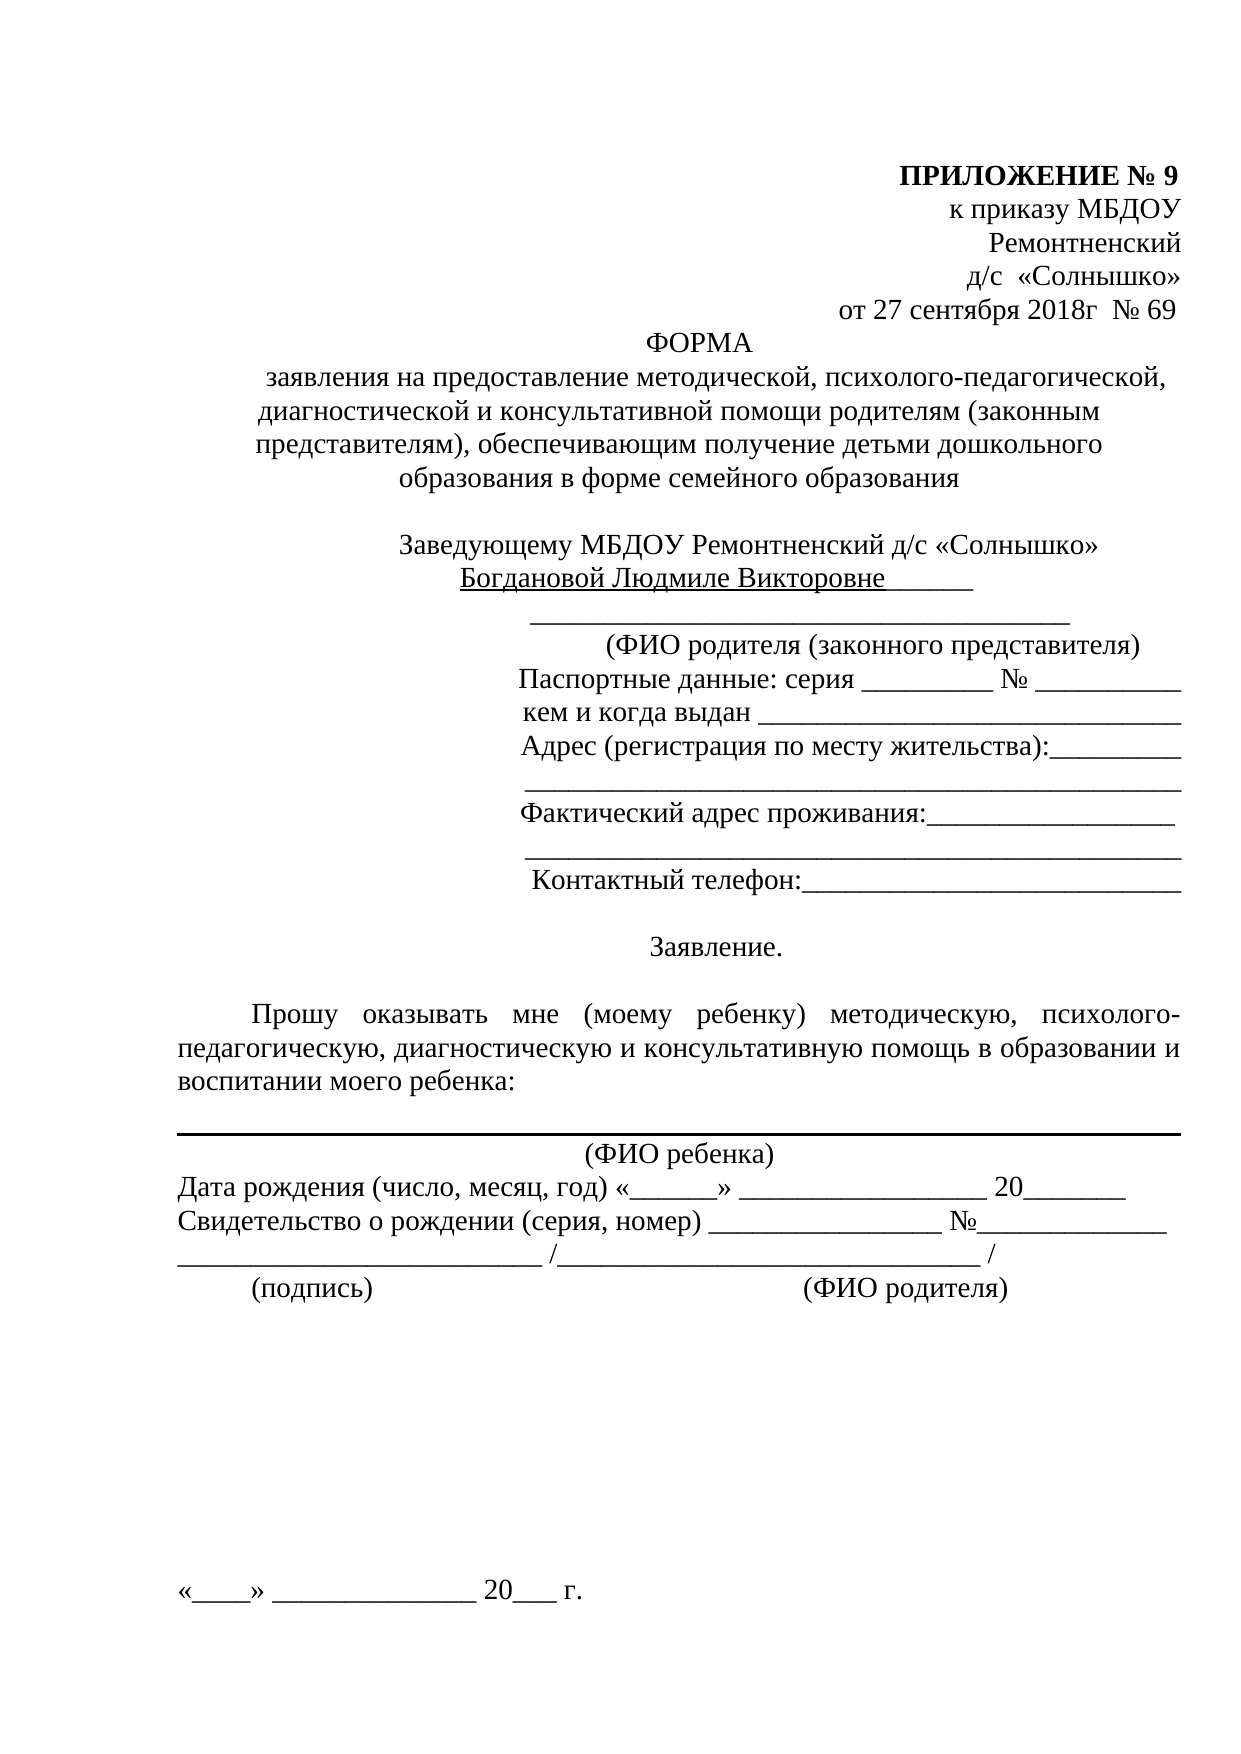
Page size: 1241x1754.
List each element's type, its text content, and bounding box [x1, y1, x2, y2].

text «____» ______________ 20___ г. [177, 1572, 1181, 1605]
text Прошу оказывать мне (моему ребенку) методическую, психолого-педагогическую, диагностическую и консультативную помощь в образовании и воспитании моего ребенка: [177, 996, 1181, 1097]
text д/с «Солнышко» [177, 258, 1181, 292]
text кем и когда выдан _____________________________ [177, 694, 1181, 728]
text (ФИО родителя (законного представителя) [177, 627, 1181, 661]
text Заявление. [177, 929, 1181, 963]
text _____________________________________________ [177, 829, 1181, 862]
text _________________________ /_____________________________ / [177, 1236, 1181, 1270]
text (подпись) (ФИО родителя) [177, 1270, 1181, 1303]
text Адрес (регистрация по месту жительства):_________ _____________________________________________ [177, 728, 1181, 795]
text (ФИО ребенка) [177, 1136, 1181, 1169]
text заявления на предоставление методической, психолого-педагогической, диагностической и консультативной помощи родителям (законным представителям), обеспечивающим получение детьми дошкольного образования в форме семейного образования [177, 359, 1181, 493]
text к приказу МБДОУ [177, 191, 1181, 225]
text Богдановой Людмиле Викторовне______ [177, 560, 1181, 594]
text Дата рождения (число, месяц, год) «______» _________________ 20_______ [177, 1169, 1181, 1203]
text ПРИЛОЖЕНИЕ № 9 [177, 158, 1181, 191]
text ФОРМА [177, 326, 1181, 359]
text от 27 сентября 2018г № 69 [177, 292, 1181, 326]
text Заведующему МБДОУ Ремонтненский д/с «Солнышко» [177, 527, 1181, 560]
text Паспортные данные: серия _________ № __________ [177, 661, 1181, 694]
text Фактический адрес проживания:_________________ [177, 795, 1181, 829]
text Ремонтненский [177, 225, 1181, 258]
text Свидетельство о рождении (серия, номер) ________________ №_____________ [177, 1203, 1181, 1236]
text Контактный телефон:__________________________ [177, 862, 1181, 896]
text _____________________________________ [177, 594, 1181, 627]
